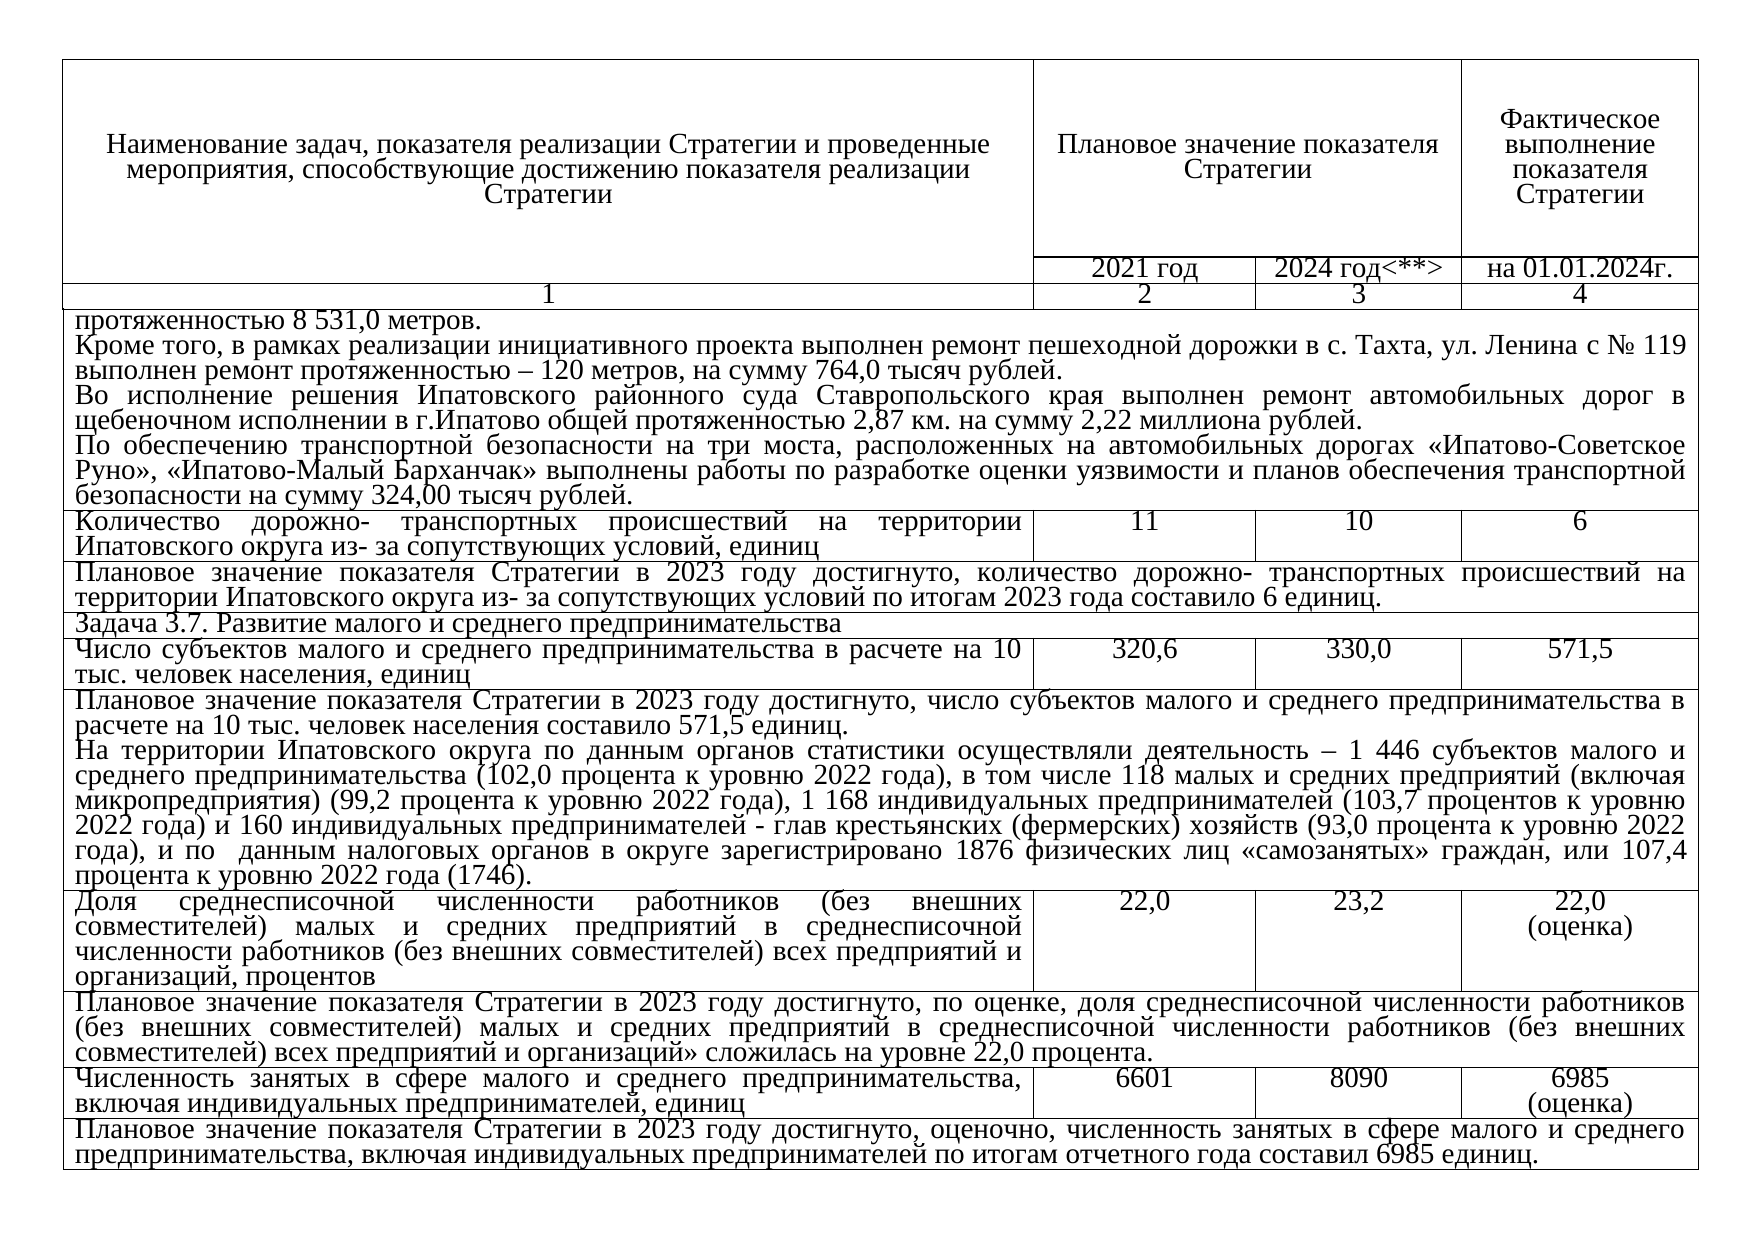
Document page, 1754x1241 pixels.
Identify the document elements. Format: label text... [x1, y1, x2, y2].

table_cell 6 [1462, 511, 1698, 561]
table_cell 6985 (оценка) [1462, 1068, 1698, 1118]
table_cell 2 [1034, 284, 1255, 308]
table_cell 3 [1256, 284, 1461, 308]
table_cell Плановое значение показателя Стратегии в 2023 году достигнуто, число субъектов малого и среднего предпринимательства в расчете на 10 тыс. человек населения составило 571,5 единиц. На территории Ипатовского округа по данным органов статистики осуществляли деятельность – 1 446 субъектов малого и среднего предпринимательства (102,0 процента к уровню 2022 года), в том числе 118 малых и средних предприятий (включая микропредприятия) (99,2 процента к уровню 2022 года), 1 168 индивидуальных предпринимателей (103,7 процентов к уровню 2022 года) и 160 индивидуальных предпринимателей - глав крестьянских (фермерских) хозяйств (93,0 процента к уровню 2022 года), и по данным налоговых органов в округе зарегистрировано 1876 физических лиц «самозанятых» граждан, или 107,4 процента к уровню 2022 года (1746). [64, 690, 1698, 890]
table_cell 320,6 [1034, 639, 1255, 689]
table_cell 571,5 [1462, 639, 1698, 689]
table_cell 4 [1462, 284, 1698, 308]
table_cell 10 [1256, 511, 1461, 561]
table_header Наименование задач, показателя реализации Стратегии и проведенные мероприятия, способствующие достижению показателя реализации Стратегии [63, 60, 1033, 282]
table_cell 22,0 (оценка) [1462, 891, 1698, 991]
table_cell 2021 год [1034, 258, 1255, 282]
table_cell 2024 год<**> [1256, 258, 1461, 282]
table_header Плановое значение показателя Стратегии [1034, 60, 1461, 256]
table_cell на 01.01.2024г. [1462, 258, 1698, 282]
table_cell Количество дорожно- транспортных происшествий на территории Ипатовского округа из- за сопутствующих условий, единиц [64, 511, 1033, 561]
table_cell Численность занятых в сфере малого и среднего предпринимательства, включая индивидуальных предпринимателей, единиц [64, 1068, 1033, 1118]
table_cell 330,0 [1256, 639, 1461, 689]
table_cell 1 [63, 284, 1033, 308]
table_cell 11 [1034, 511, 1255, 561]
table_header Фактическое выполнение показателя Стратегии [1462, 60, 1698, 256]
table_cell 8090 [1256, 1068, 1461, 1118]
table_cell Плановое значение показателя Стратегии в 2023 году достигнуто, количество дорожно- транспортных происшествий на территории Ипатовского округа из- за сопутствующих условий по итогам 2023 года составило 6 единиц. [64, 562, 1698, 612]
table_cell Доля среднесписочной численности работников (без внешних совместителей) малых и средних предприятий в среднесписочной численности работников (без внешних совместителей) всех предприятий и организаций, процентов [64, 891, 1033, 991]
table_cell Задача 3.7. Развитие малого и среднего предпринимательства [64, 613, 1698, 638]
table_cell 6601 [1034, 1068, 1255, 1118]
table_cell Плановое значение показателя Стратегии в 2023 году достигнуто, оценочно, численность занятых в сфере малого и среднего предпринимательства, включая индивидуальных предпринимателей по итогам отчетного года составил 6985 единиц. [64, 1119, 1698, 1169]
table_cell 23,2 [1256, 891, 1461, 991]
table_cell 22,0 [1034, 891, 1255, 991]
table_cell Плановое значение показателя Стратегии в 2023 году достигнуто, по оценке, доля среднесписочной численности работников (без внешних совместителей) малых и средних предприятий в среднесписочной численности работников (без внешних совместителей) всех предприятий и организаций» сложилась на уровне 22,0 процента. [64, 992, 1698, 1067]
table_cell Число субъектов малого и среднего предпринимательства в расчете на 10 тыс. человек населения, единиц [64, 639, 1033, 689]
